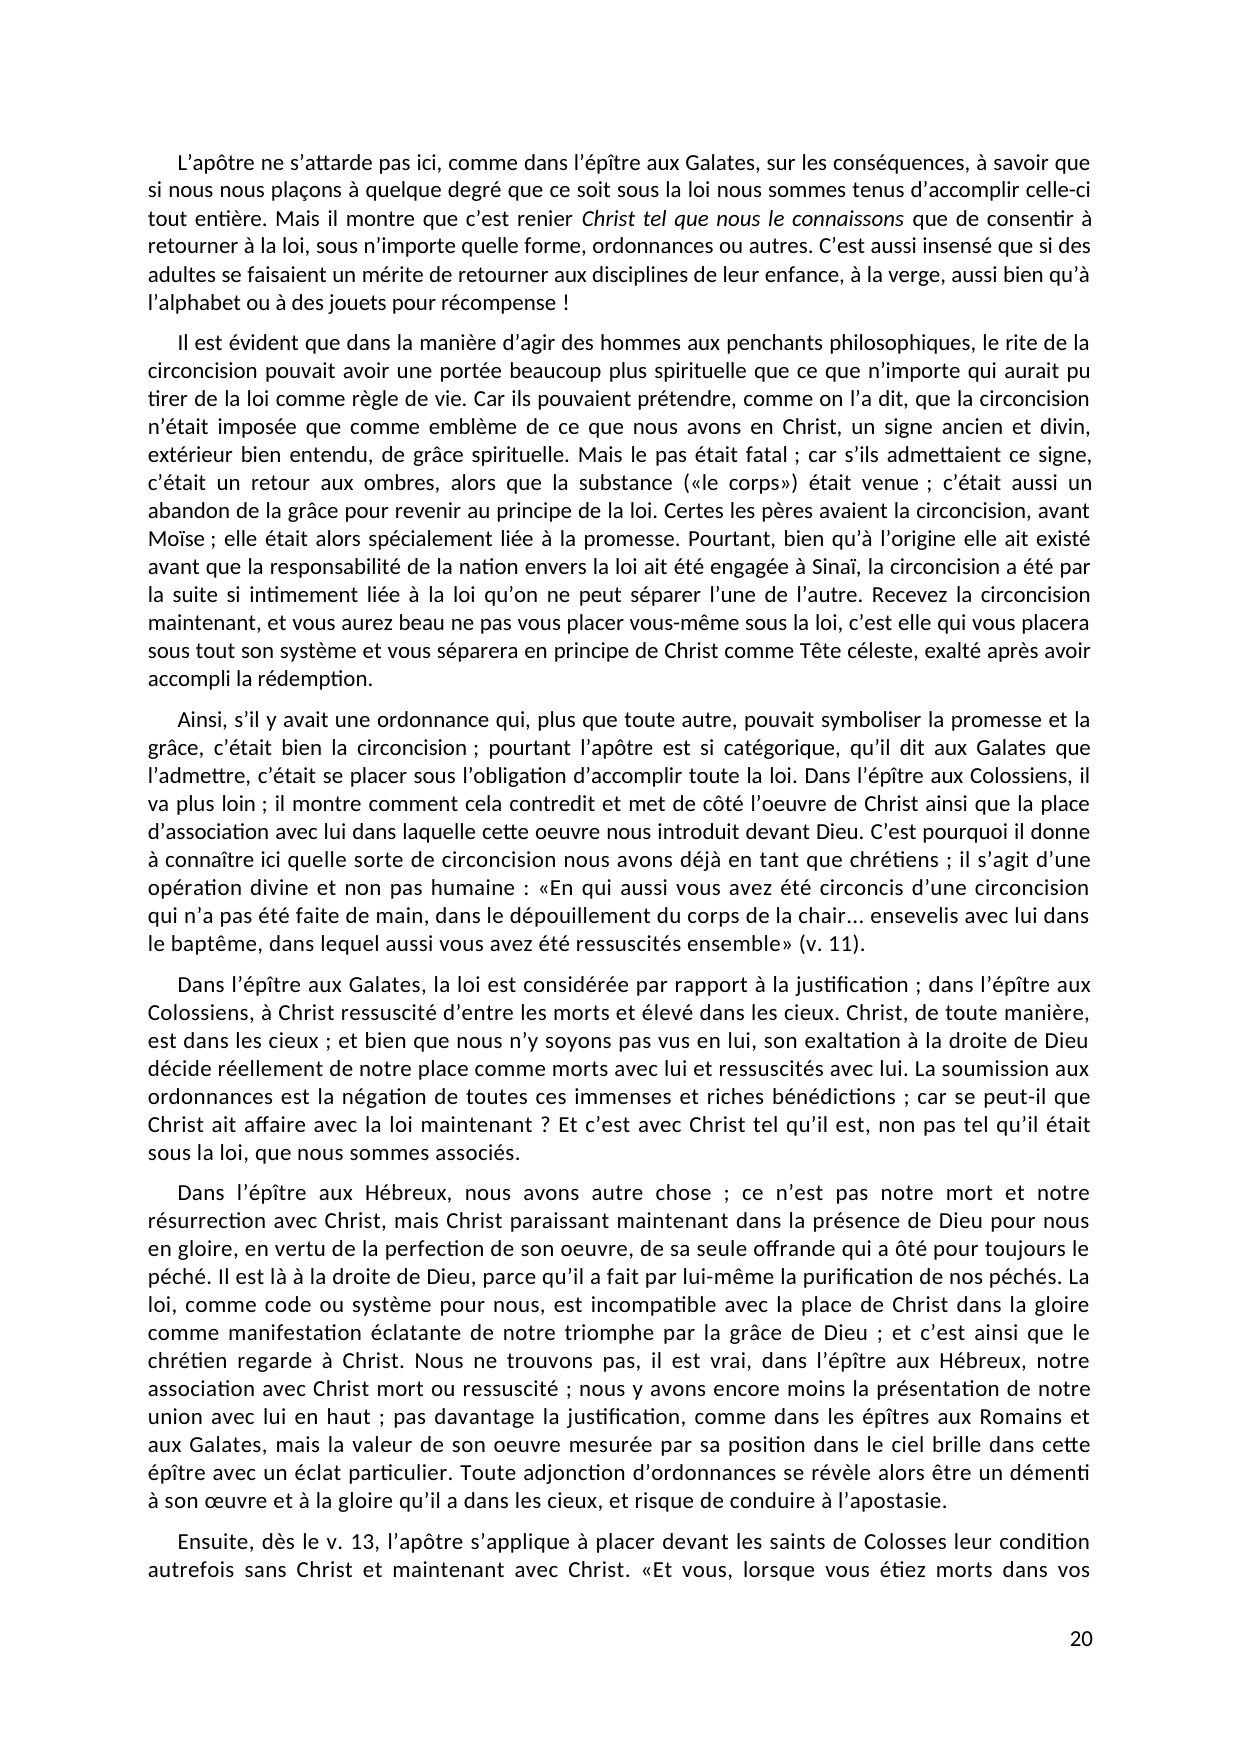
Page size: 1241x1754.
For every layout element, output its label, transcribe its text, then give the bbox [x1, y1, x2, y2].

text Dans l’épître aux Galates, la loi est considérée par rapport à la justification ; dans l’épître aux Colossiens, à Christ ressuscité d’entre les morts et élevé dans les cieux. Christ, de toute manière, est dans les cieux ; et bien que nous n’y soyons pas vus en lui, son exaltation à la droite de Dieu décide réellement de notre place comme morts avec lui et ressuscités avec lui. La soumission aux ordonnances est la négation de toutes ces immenses et riches bénédictions ; car se peut-il que Christ ait affaire avec la loi maintenant ? Et c’est avec Christ tel qu’il est, non pas tel qu’il était sous la loi, que nous sommes associés. [148, 970, 1093, 1166]
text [148, 1527, 1093, 1583]
text Ainsi, s’il y avait une ordonnance qui, plus que toute autre, pouvait symboliser la promesse et la grâce, c’était bien la circoncision ; pourtant l’apôtre est si catégorique, qu’il dit aux Galates que l’admettre, c’était se placer sous l’obligation d’accomplir toute la loi. Dans l’épître aux Colossiens, il va plus loin ; il montre comment cela contredit et met de côté l’oeuvre de Christ ainsi que la place d’association avec lui dans laquelle cette oeuvre nous introduit devant Dieu. C’est pourquoi il donne à connaître ici quelle sorte de circoncision nous avons déjà en tant que chrétiens ; il s’agit d’une opération divine et non pas humaine : «En qui aussi vous avez été circoncis d’une circoncision qui n’a pas été faite de main, dans le dépouillement du corps de la chair... ensevelis avec lui dans le baptême, dans lequel aussi vous avez été ressuscités ensemble» (v. 11). [148, 705, 1093, 957]
text L’apôtre ne s’attarde pas ici, comme dans l’épître aux Galates, sur les conséquences, à savoir que si nous nous plaçons à quelque degré que ce soit sous la loi nous sommes tenus d’accomplir celle-ci tout entière. Mais il montre que c’est renier Christ tel que nous le connaissons que de consentir à retourner à la loi, sous n’importe quelle forme, ordonnances ou autres. C’est aussi insensé que si des adultes se faisaient un mérite de retourner aux disciplines de leur enfance, à la verge, aussi bien qu’à l’alphabet ou à des jouets pour récompense ! [148, 148, 1093, 316]
text Dans l’épître aux Hébreux, nous avons autre chose ; ce n’est pas notre mort et notre résurrection avec Christ, mais Christ paraissant maintenant dans la présence de Dieu pour nous en gloire, en vertu de la perfection de son oeuvre, de sa seule offrande qui a ôté pour toujours le péché. Il est là à la droite de Dieu, parce qu’il a fait par lui-même la purification de nos péchés. La loi, comme code ou système pour nous, est incompatible avec la place de Christ dans la gloire comme manifestation éclatante de notre triomphe par la grâce de Dieu ; et c’est ainsi que le chrétien regarde à Christ. Nous ne trouvons pas, il est vrai, dans l’épître aux Hébreux, notre association avec Christ mort ou ressuscité ; nous y avons encore moins la présentation de notre union avec lui en haut ; pas davantage la justification, comme dans les épîtres aux Romains et aux Galates, mais la valeur de son oeuvre mesurée par sa position dans le ciel brille dans cette épître avec un éclat particulier. Toute adjonction d’ordonnances se révèle alors être un démenti à son œuvre et à la gloire qu’il a dans les cieux, et risque de conduire à l’apostasie. [148, 1178, 1093, 1514]
text Il est évident que dans la manière d’agir des hommes aux penchants philosophiques, le rite de la circoncision pouvait avoir une portée beaucoup plus spirituelle que ce que n’importe qui aurait pu tirer de la loi comme règle de vie. Car ils pouvaient prétendre, comme on l’a dit, que la circoncision n’était imposée que comme emblème de ce que nous avons en Christ, un signe ancien et divin, extérieur bien entendu, de grâce spirituelle. Mais le pas était fatal ; car s’ils admettaient ce signe, c’était un retour aux ombres, alors que la substance («le corps») était venue ; c’était aussi un abandon de la grâce pour revenir au principe de la loi. Certes les pères avaient la circoncision, avant Moïse ; elle était alors spécialement liée à la promesse. Pourtant, bien qu’à l’origine elle ait existé avant que la responsabilité de la nation envers la loi ait été engagée à Sinaï, la circoncision a été par la suite si intimement liée à la loi qu’on ne peut séparer l’une de l’autre. Recevez la circoncision maintenant, et vous aurez beau ne pas vous placer vous-même sous la loi, c’est elle qui vous placera sous tout son système et vous séparera en principe de Christ comme Tête céleste, exalté après avoir accompli la rédemption. [148, 328, 1093, 692]
